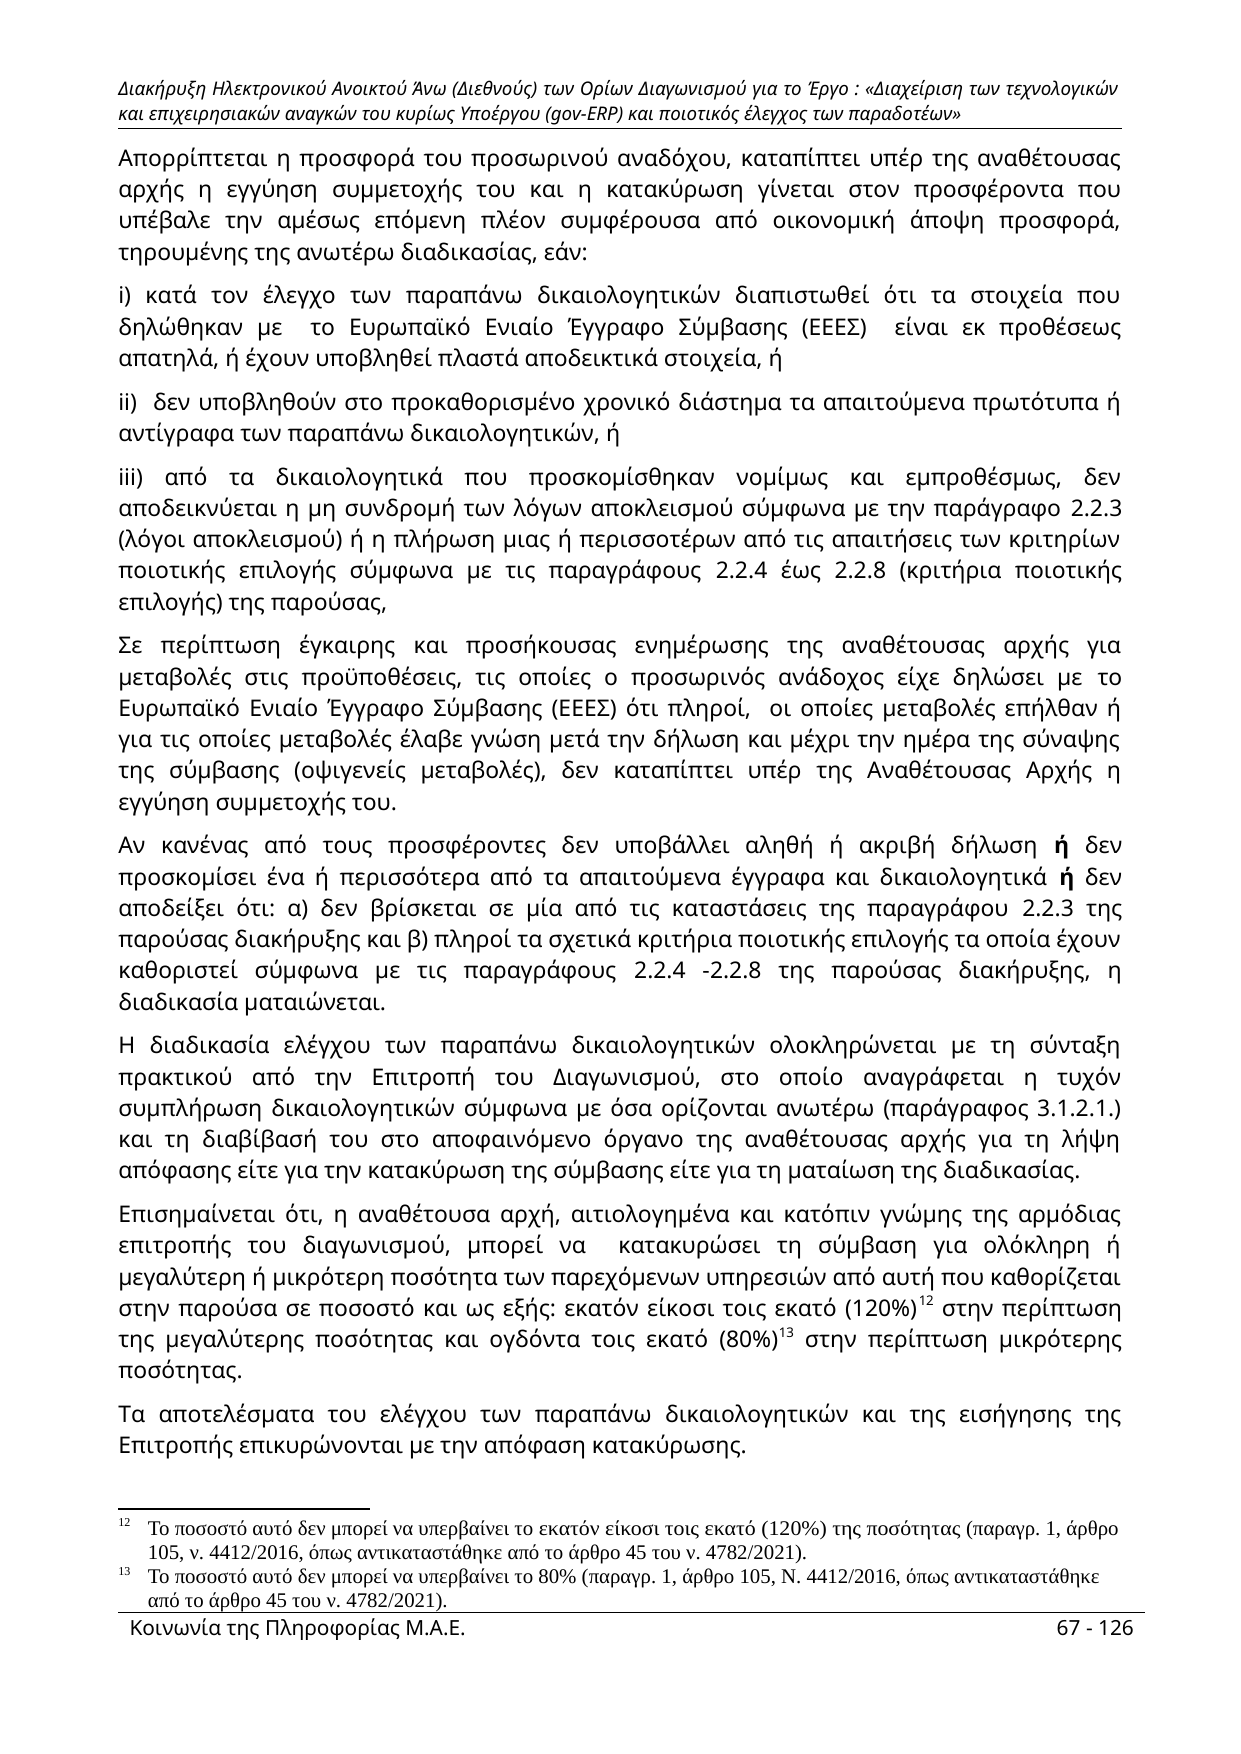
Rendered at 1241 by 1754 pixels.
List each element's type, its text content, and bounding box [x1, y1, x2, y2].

text Απορρίπτεται η προσφορά του προσωρινού αναδόχου, καταπίπτει υπέρ της αναθέτουσας αρχής η εγγύηση συμμετοχής του και η κατακύρωση γίνεται στον προσφέροντα που υπέβαλε την αμέσως επόμενη πλέον συμφέρουσα από οικονομική άποψη προσφορά, τηρουμένης της ανωτέρω διαδικασίας, εάν: [118, 142, 1122, 267]
text iii) από τα δικαιολογητικά που προσκομίσθηκαν νομίμως και εμπροθέσμως, δεν αποδεικνύεται η μη συνδρομή των λόγων αποκλεισμού σύμφωνα με την παράγραφο 2.2.3 (λόγοι αποκλεισμού) ή η πλήρωση μιας ή περισσοτέρων από τις απαιτήσεις των κριτηρίων ποιοτικής επιλογής σύμφωνα με τις παραγράφους 2.2.4 έως 2.2.8 (κριτήρια ποιοτικής επιλογής) της παρούσας, [118, 460, 1122, 617]
text Η διαδικασία ελέγχου των παραπάνω δικαιολογητικών ολοκληρώνεται με τη σύνταξη πρακτικού από την Επιτροπή του Διαγωνισμού, στο οποίο αναγράφεται η τυχόν συμπλήρωση δικαιολογητικών σύμφωνα με όσα ορίζονται ανωτέρω (παράγραφος 3.1.2.1.) και τη διαβίβασή του στο αποφαινόμενο όργανο της αναθέτουσας αρχής για τη λήψη απόφασης είτε για την κατακύρωση της σύμβασης είτε για τη ματαίωση της διαδικασίας. [118, 1029, 1122, 1185]
text i) κατά τον έλεγχο των παραπάνω δικαιολογητικών διαπιστωθεί ότι τα στοιχεία που δηλώθηκαν με το Ευρωπαϊκό Ενιαίο Έγγραφο Σύμβασης (ΕΕΕΣ) είναι εκ προθέσεως απατηλά, ή έχουν υποβληθεί πλαστά αποδεικτικά στοιχεία, ή [118, 279, 1122, 373]
text Τα αποτελέσματα του ελέγχου των παραπάνω δικαιολογητικών και της εισήγησης της Επιτροπής επικυρώνονται με την απόφαση κατακύρωσης. [118, 1398, 1122, 1460]
text Σε περίπτωση έγκαιρης και προσήκουσας ενημέρωσης της αναθέτουσας αρχής για μεταβολές στις προϋποθέσεις, τις οποίες ο προσωρινός ανάδοχος είχε δηλώσει με το Ευρωπαϊκό Ενιαίο Έγγραφο Σύμβασης (ΕΕΕΣ) ότι πληροί, οι οποίες μεταβολές επήλθαν ή για τις οποίες μεταβολές έλαβε γνώση μετά την δήλωση και μέχρι την ημέρα της σύναψης της σύμβασης (οψιγενείς μεταβολές), δεν καταπίπτει υπέρ της Αναθέτουσας Αρχής η εγγύηση συμμετοχής του. [118, 629, 1122, 817]
text Επισημαίνεται ότι, η αναθέτουσα αρχή, αιτιολογημένα και κατόπιν γνώμης της αρμόδιας επιτροπής του διαγωνισμού, μπορεί να κατακυρώσει τη σύμβαση για ολόκληρη ή μεγαλύτερη ή μικρότερη ποσότητα των παρεχόμενων υπηρεσιών από αυτή που καθορίζεται στην παρούσα σε ποσοστό και ως εξής: εκατόν είκοσι τοις εκατό (120%) στην περίπτωση της μεγαλύτερης ποσότητας και ογδόντα τοις εκατό (80%) στην περίπτωση μικρότερης ποσότητας. [118, 1198, 1122, 1385]
text ii) δεν υποβληθούν στο προκαθορισμένο χρονικό διάστημα τα απαιτούμενα πρωτότυπα ή αντίγραφα των παραπάνω δικαιολογητικών, ή [118, 385, 1122, 448]
text Αν κανένας από τους προσφέροντες δεν υποβάλλει αληθή ή ακριβή δήλωση ή δεν προσκομίσει ένα ή περισσότερα από τα απαιτούμενα έγγραφα και δικαιολογητικά ή δεν αποδείξει ότι: α) δεν βρίσκεται σε μία από τις καταστάσεις της παραγράφου 2.2.3 της παρούσας διακήρυξης και β) πληροί τα σχετικά κριτήρια ποιοτικής επιλογής τα οποία έχουν καθοριστεί σύμφωνα με τις παραγράφους 2.2.4 -2.2.8 της παρούσας διακήρυξης, η διαδικασία ματαιώνεται. [118, 829, 1122, 1017]
